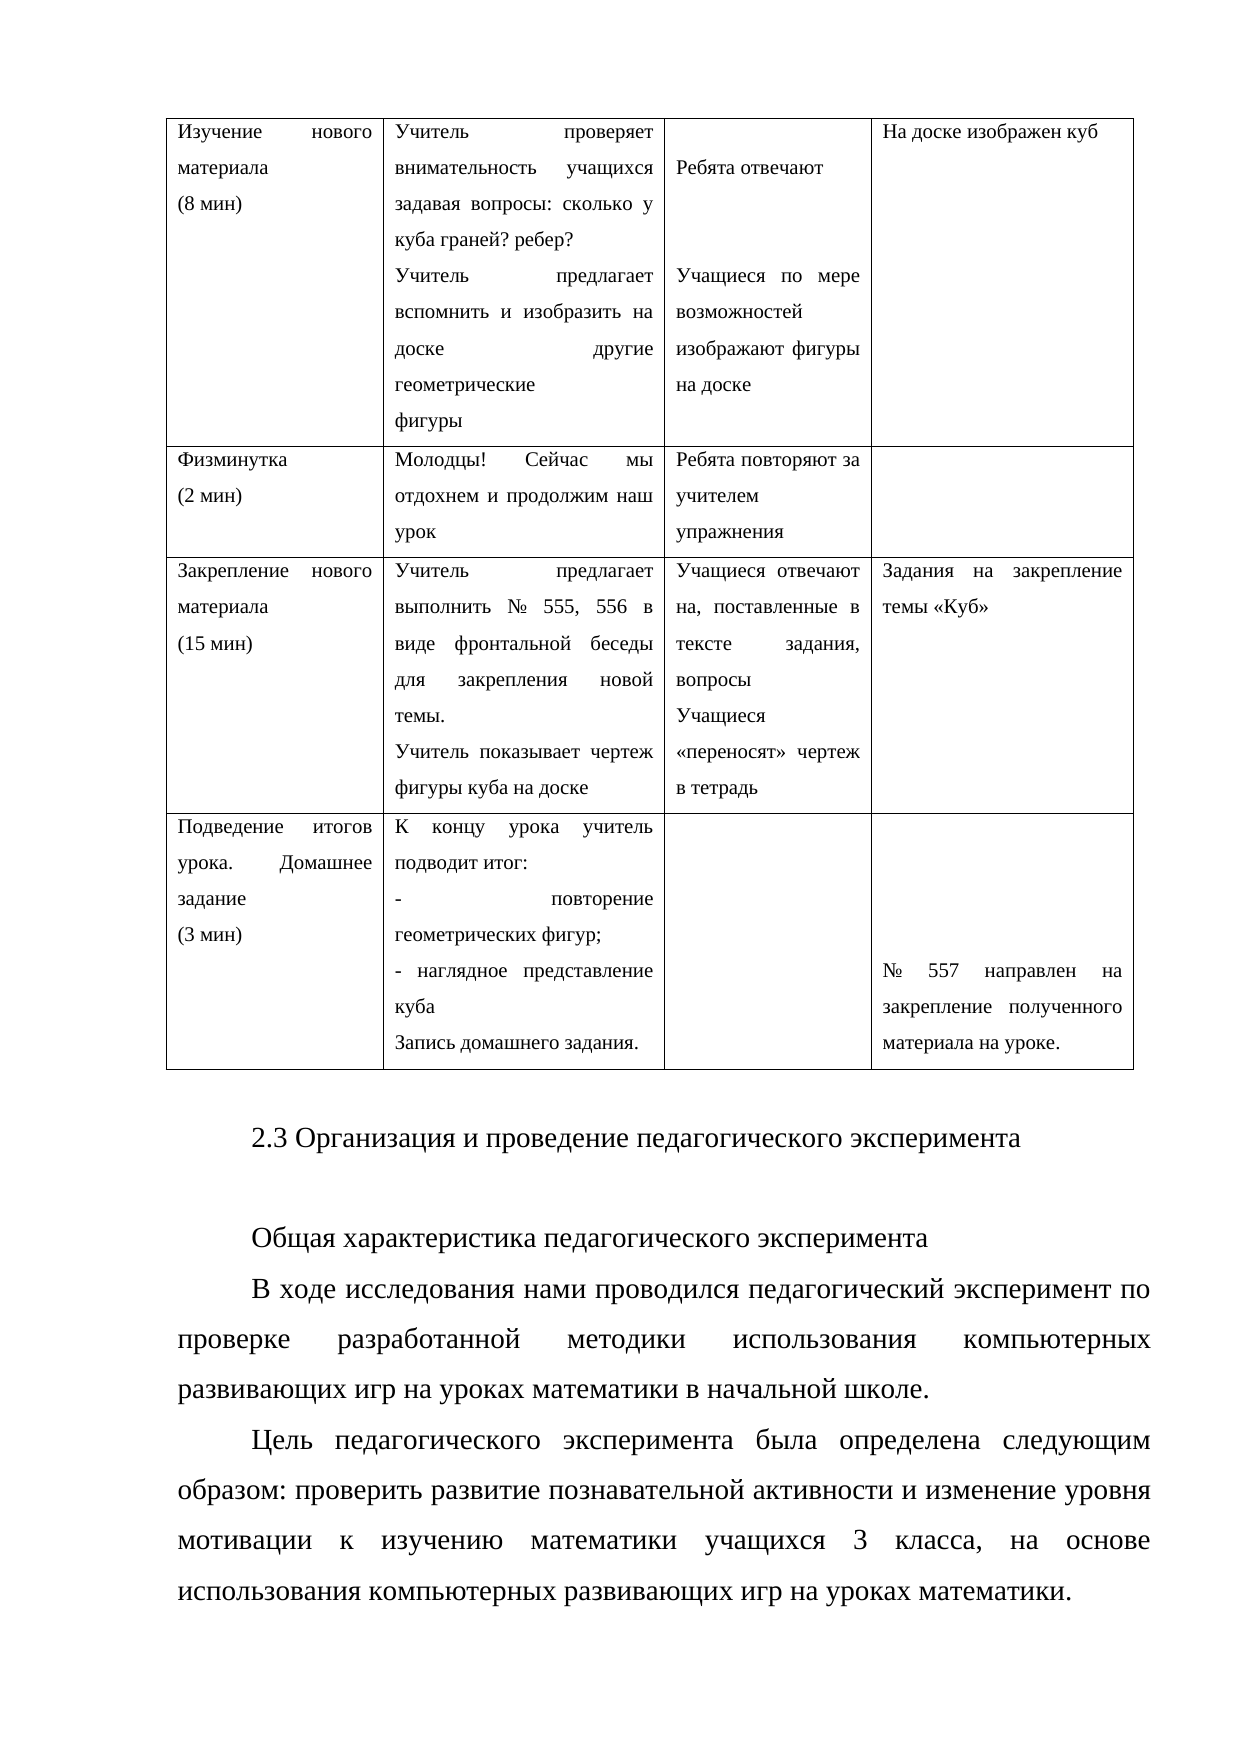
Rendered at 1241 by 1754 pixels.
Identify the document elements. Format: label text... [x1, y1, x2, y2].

table_cell Ребята повторяют за учителем упражнения [665, 447, 871, 557]
table_cell Молодцы! Сейчас мы отдохнем и продолжим наш урок [384, 447, 664, 557]
table_cell Ребята отвечают Учащиеся по мере возможностей изображают фигуры на доске [665, 119, 871, 446]
table_cell Подведение итогов урока. Домашнее задание (3 мин) [167, 814, 383, 1068]
text В ходе исследования нами проводился педагогический эксперимент по проверке разработанной методики использования компьютерных развивающих игр на уроках математики в начальной школе. [177, 1271, 1152, 1405]
table_cell Физминутка (2 мин) [167, 447, 383, 557]
table_cell На доске изображен куб [872, 119, 1133, 446]
table_cell Изучение нового материала (8 мин) [167, 119, 383, 446]
table_cell Закрепление нового материала (15 мин) [167, 558, 383, 813]
text Цель педагогического эксперимента была определена следующим образом: проверить развитие познавательной активности и изменение уровня мотивации к изучению математики учащихся 3 класса, на основе использования компьютерных развивающих игр на уроках математики. [177, 1422, 1152, 1606]
table_cell Учащиеся отвечают на, поставленные в тексте задания, вопросы Учащиеся «переносят» чертеж в тетрадь [665, 558, 871, 813]
table_cell [665, 814, 871, 1068]
table_cell Задания на закрепление темы «Куб» [872, 558, 1133, 813]
table_cell № 557 направлен на закрепление полученного материала на уроке. [872, 814, 1133, 1068]
text 2.3 Организация и проведение педагогического эксперимента [177, 1120, 1152, 1153]
table_cell К концу урока учитель подводит итог: - повторение геометрических фигур; - наглядное представление куба Запись домашнего задания. [384, 814, 664, 1068]
table_cell [872, 447, 1133, 557]
table_cell Учитель предлагает выполнить № 555, 556 в виде фронтальной беседы для закрепления новой темы. Учитель показывает чертеж фигуры куба на доске [384, 558, 664, 813]
text Общая характеристика педагогического эксперимента [177, 1221, 1152, 1254]
table_cell Учитель проверяет внимательность учащихся задавая вопросы: сколько у куба граней? ребер? Учитель предлагает вспомнить и изобразить на доске другие геометрические фигуры [384, 119, 664, 446]
